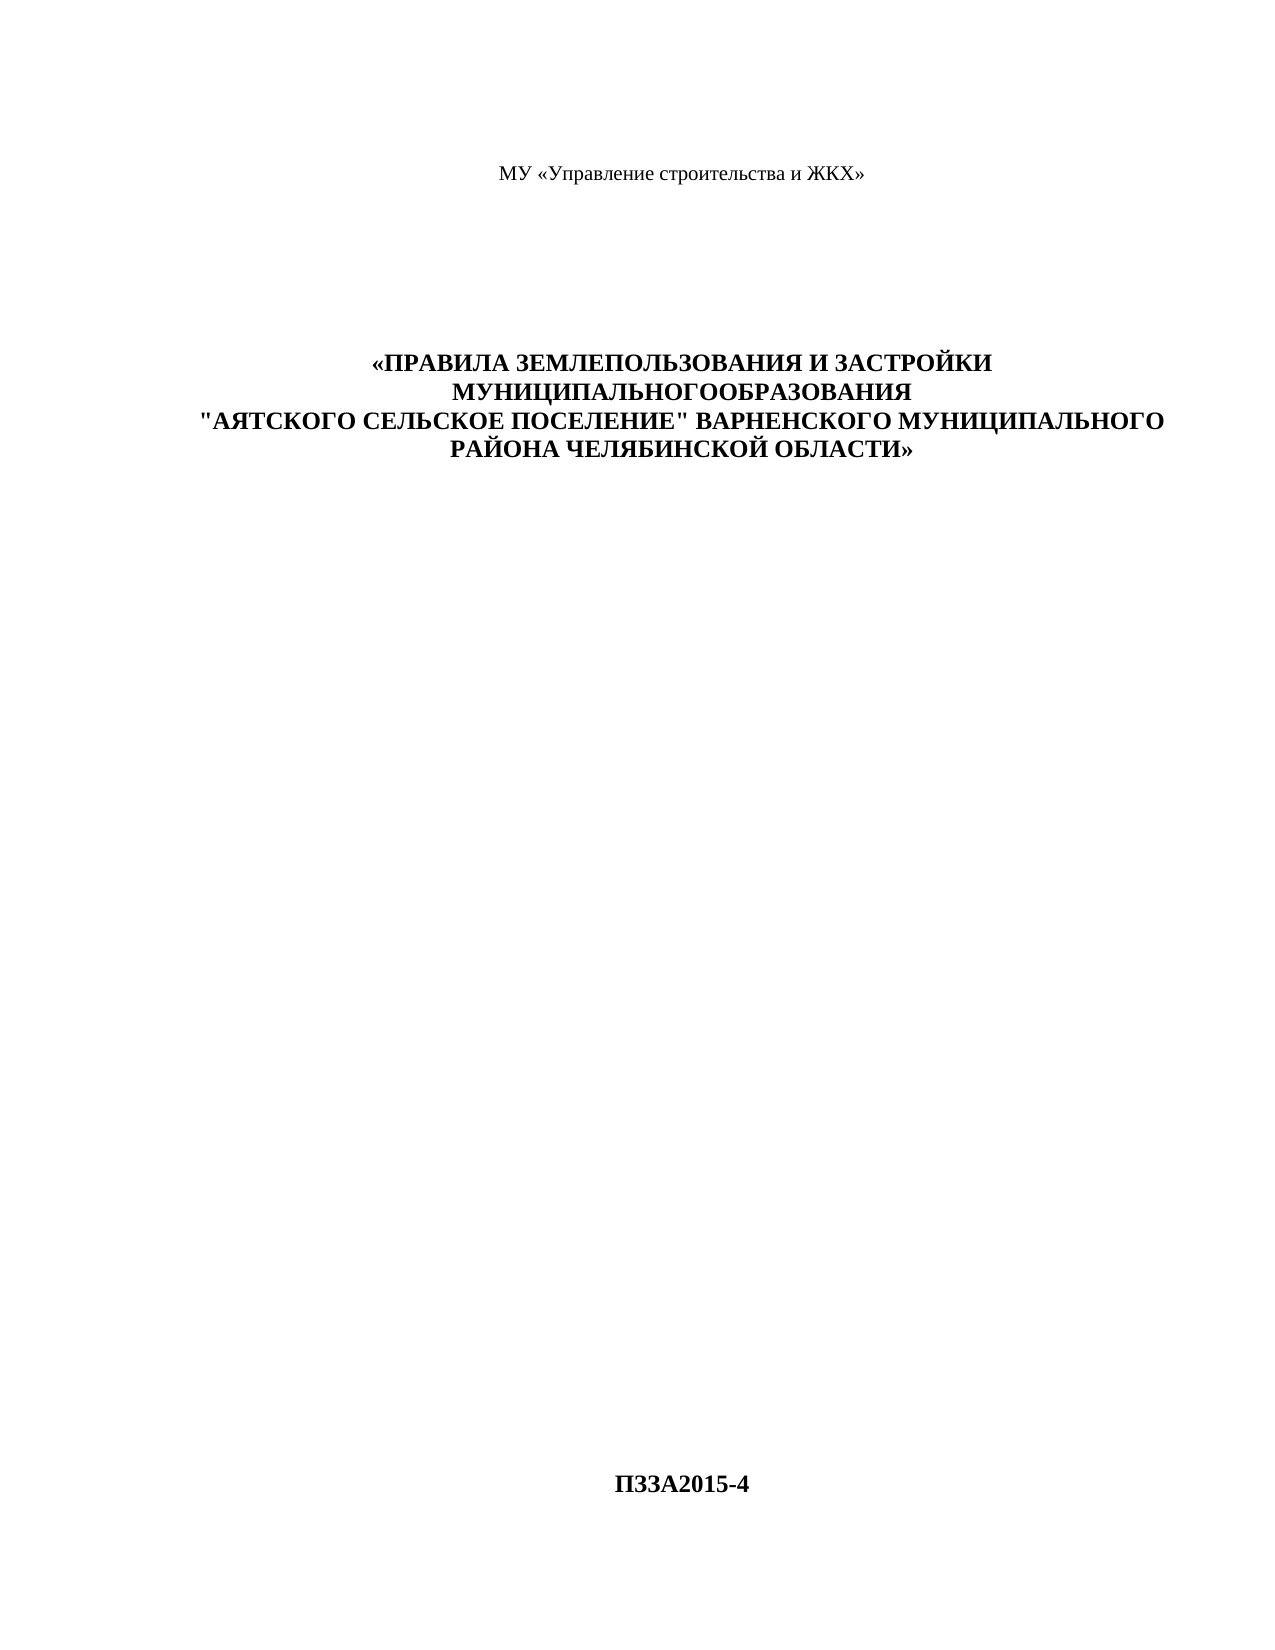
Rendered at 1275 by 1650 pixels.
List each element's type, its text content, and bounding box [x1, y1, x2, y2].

text ПЗЗА2015-4 [177, 1469, 1186, 1498]
text "АЯТСКОГО СЕЛЬСКОЕ ПОСЕЛЕНИЕ" ВАРНЕНСКОГО МУНИЦИПАЛЬНОГО РАЙОНА ЧЕЛЯБИНСКОЙ ОБЛАСТИ» [177, 406, 1186, 463]
text МУНИЦИПАЛЬНОГООБРАЗОВАНИЯ [177, 377, 1186, 406]
text МУ «Управление строительства и ЖКХ» [177, 161, 1186, 185]
text «ПРАВИЛА ЗЕМЛЕПОЛЬЗОВАНИЯ И ЗАСТРОЙКИ [177, 348, 1186, 377]
